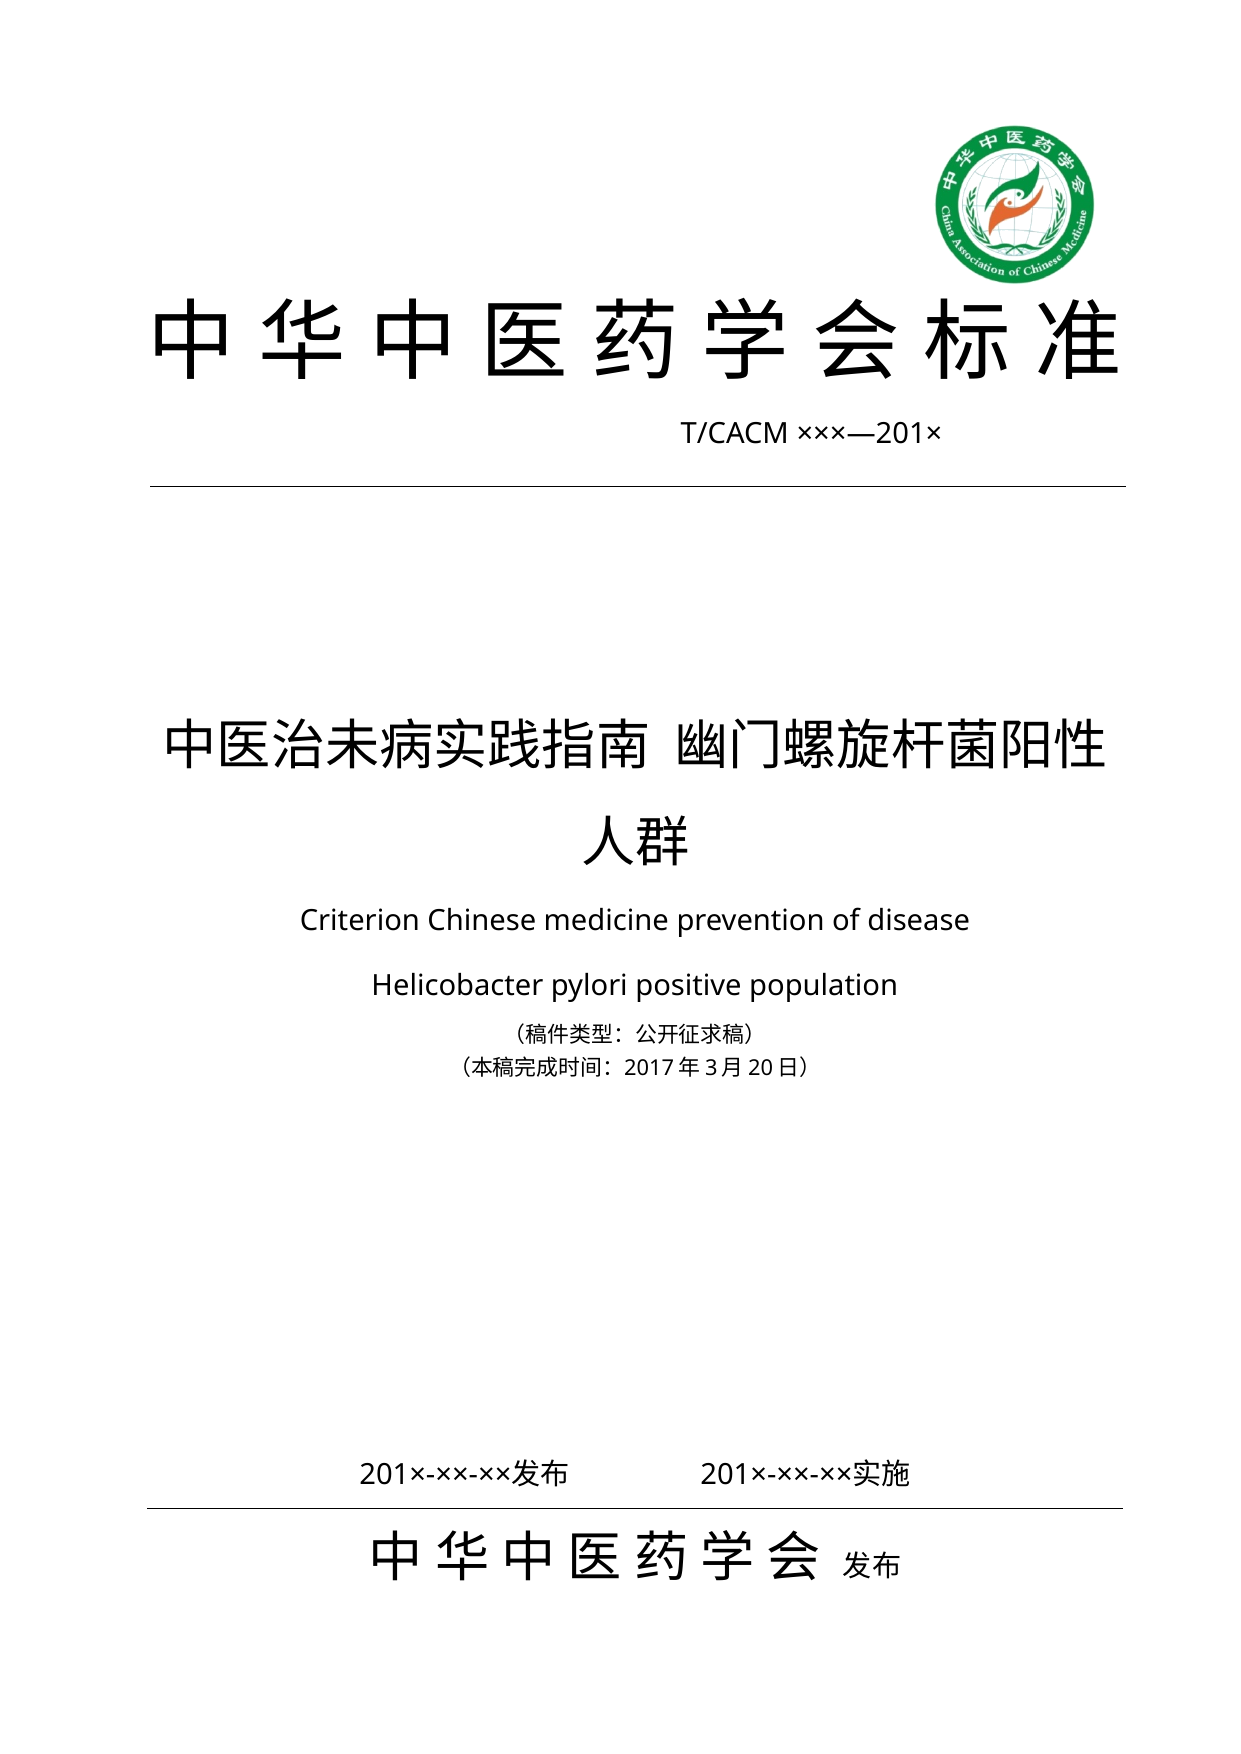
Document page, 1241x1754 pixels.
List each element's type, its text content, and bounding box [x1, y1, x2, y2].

text （稿件类型：公开征求稿） [148, 1017, 1122, 1049]
text 中华中医药学会标准 [148, 269, 1122, 399]
text 201×-××-××发布 201×-××-××实施 [148, 1439, 1122, 1504]
text 中 华 中 医 药 学 会 发布 [148, 1509, 1122, 1602]
text Criterion Chinese medicine prevention of disease [148, 887, 1122, 952]
text （本稿完成时间：2017年3月20日） [148, 1049, 1122, 1082]
picture [925, 116, 1102, 289]
text Helicobacter pylori positive population [148, 952, 1122, 1017]
text T/CACM ×××—201× [148, 399, 1122, 464]
text 中医治未病实践指南 幽门螺旋杆菌阳性人群 [148, 692, 1122, 887]
